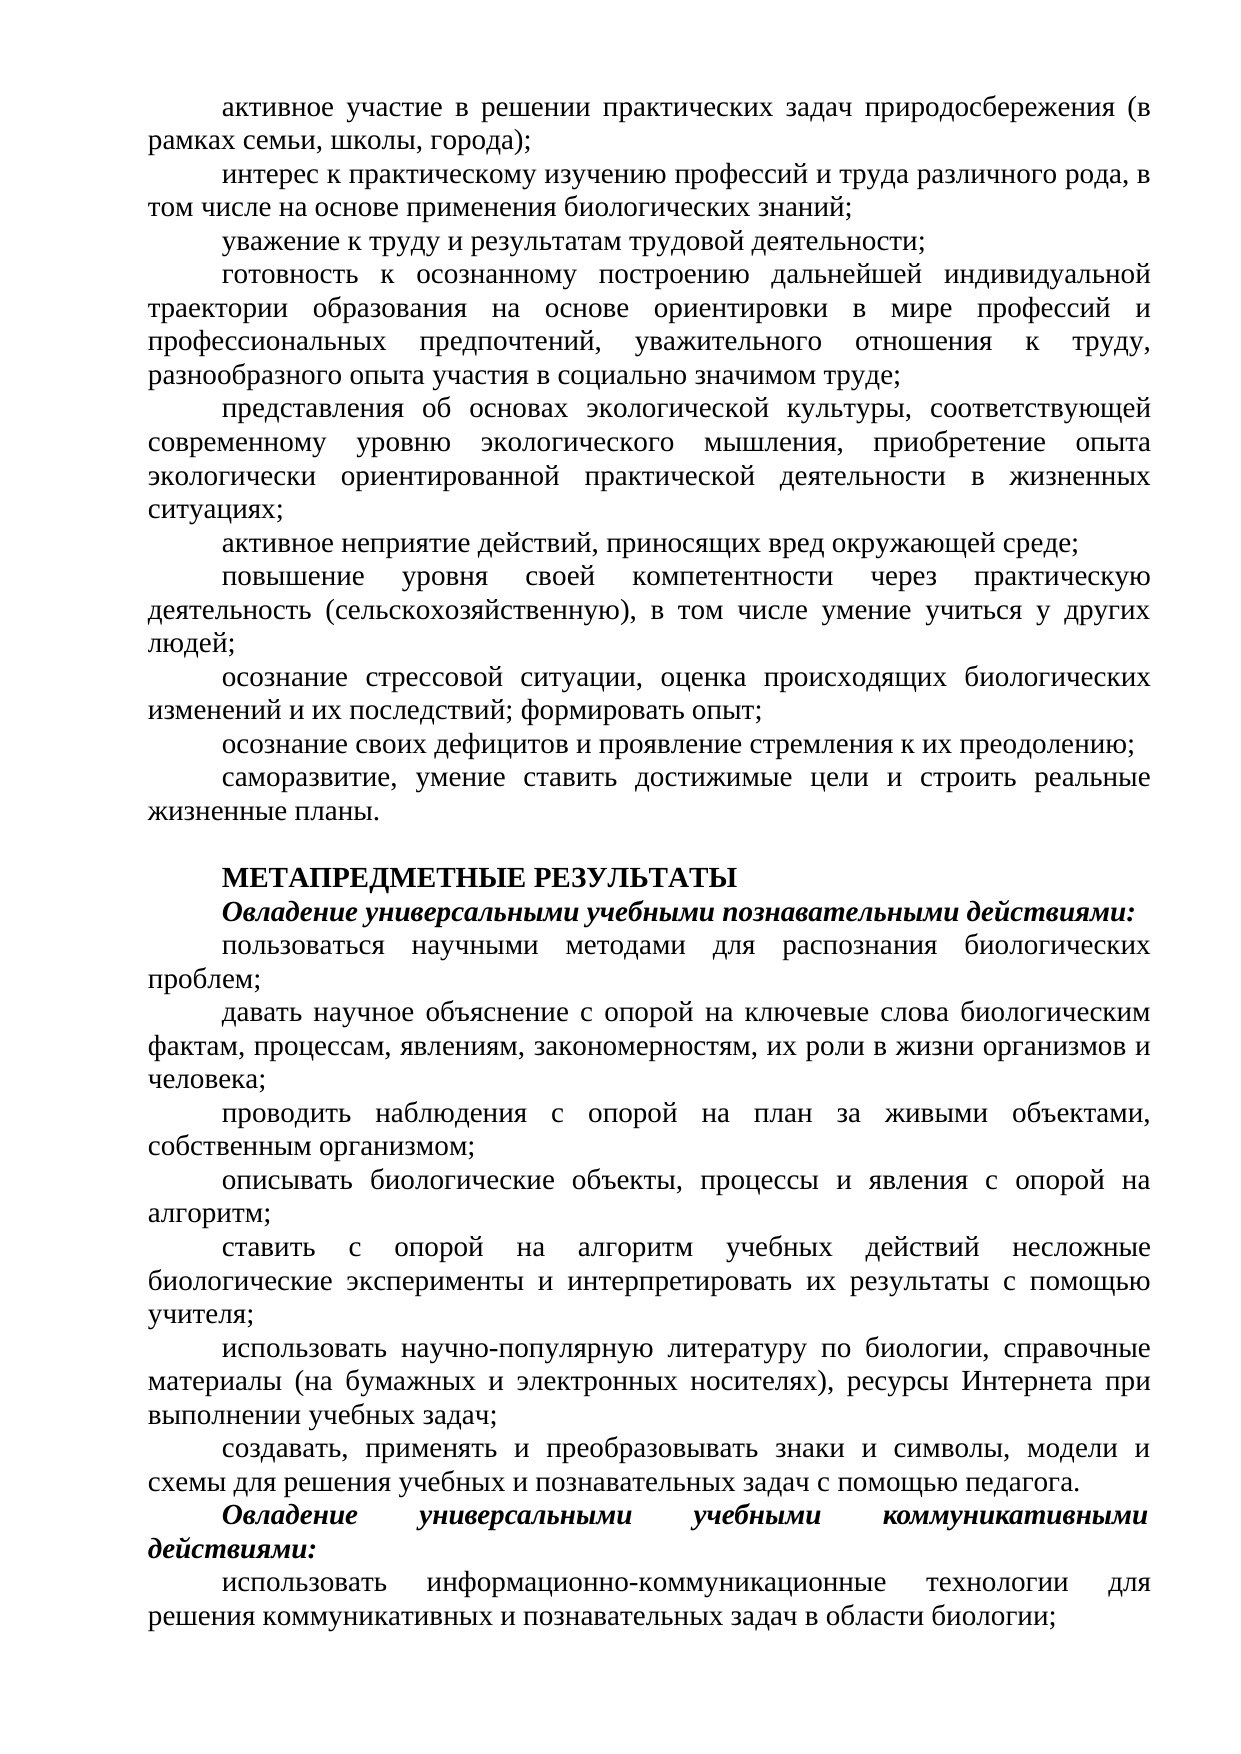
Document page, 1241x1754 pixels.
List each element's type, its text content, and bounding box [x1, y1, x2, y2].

text Овладение универсальными учебными коммуникативными действиями: [148, 1497, 1152, 1564]
text активное неприятие действий, приносящих вред окружающей среде; [148, 525, 1152, 558]
text саморазвитие, умение ставить достижимые цели и строить реальные жизненные планы. [148, 759, 1152, 827]
text интерес к практическому изучению профессий и труда различного рода, в том числе на основе применения биологических знаний; [148, 156, 1152, 223]
text использовать информационно-коммуникационные технологии для решения коммуникативных и познавательных задач в области биологии; [148, 1564, 1152, 1632]
text готовность к осознанному построению дальнейшей индивидуальной траектории образования на основе ориентировки в мире профессий и профессиональных предпочтений, уважительного отношения к труду, разнообразного опыта участия в социально значимом труде; [148, 256, 1152, 391]
text пользоваться научными методами для распознания биологических проблем; [148, 927, 1152, 994]
text проводить наблюдения с опорой на план за живыми объектами, собственным организмом; [148, 1095, 1152, 1162]
text осознание стрессовой ситуации, оценка происходящих биологических изменений и их последствий; формировать опыт; [148, 659, 1152, 726]
text Овладение универсальными учебными познавательными действиями: [148, 894, 1152, 927]
text использовать научно-популярную литературу по биологии, справочные материалы (на бумажных и электронных носителях), ресурсы Интернета при выполнении учебных задач; [148, 1330, 1152, 1430]
text Метапредметные результаты [148, 860, 1152, 894]
text описывать биологические объекты, процессы и явления с опорой на алгоритм; [148, 1162, 1152, 1229]
text давать научное объяснение с опорой на ключевые слова биологическим фактам, процессам, явлениям, закономерностям, их роли в жизни организмов и человека; [148, 994, 1152, 1095]
text уважение к труду и результатам трудовой деятельности; [148, 223, 1152, 256]
text повышение уровня своей компетентности через практическую деятельность (сельскохозяйственную), в том числе умение учиться у других людей; [148, 558, 1152, 659]
text ставить с опорой на алгоритм учебных действий несложные биологические эксперименты и интерпретировать их результаты с помощью учителя; [148, 1229, 1152, 1330]
text представления об основах экологической культуры, соответствующей современному уровню экологического мышления, приобретение опыта экологически ориентированной практической деятельности в жизненных ситуациях; [148, 391, 1152, 525]
text осознание своих дефицитов и проявление стремления к их преодолению; [148, 726, 1152, 759]
text создавать, применять и преобразовывать знаки и символы, модели и схемы для решения учебных и познавательных задач с помощью педагога. [148, 1430, 1152, 1497]
text активное участие в решении практических задач природосбережения (в рамках семьи, школы, города); [148, 89, 1152, 156]
